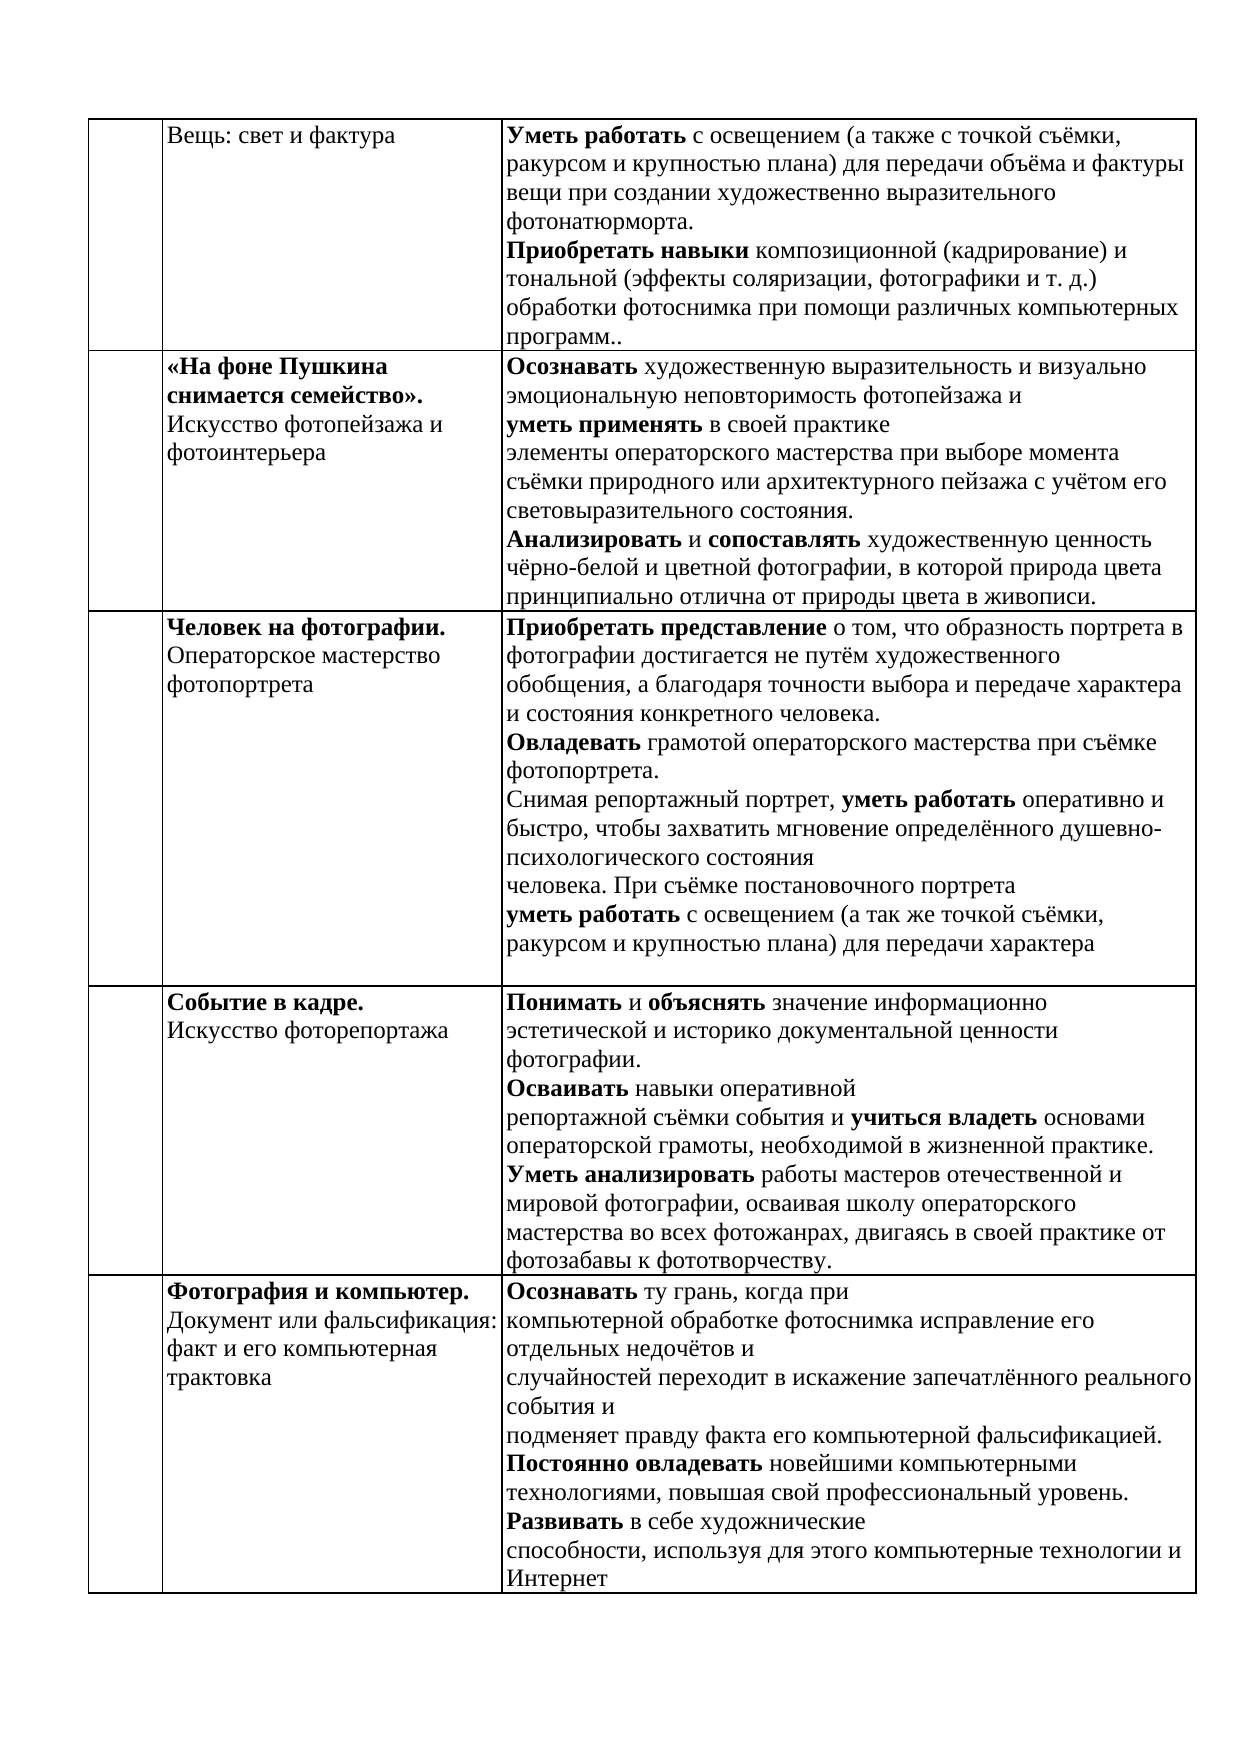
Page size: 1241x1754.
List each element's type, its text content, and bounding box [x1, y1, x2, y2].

table_cell [89, 351, 162, 610]
table_cell Приобретать представление о том, что образность портрета в фотографии достигается не путём художественного обобщения, а благодаря точности выбора и передаче характера и состояния конкретного человека. Овладевать грамотой операторского мастерства при съёмке фотопортрета. Снимая репортажный портрет, уметь работать оперативно и быстро, чтобы захватить мгновение определённого душевно-психологического состояния человека. При съёмке постановочного портрета уметь работать с освещением (а так же точкой съёмки, ракурсом и крупностью плана) для передачи характера [503, 612, 1195, 985]
table_cell Осознавать ту грань, когда при компьютерной обработке фотоснимка исправление его отдельных недочётов и случайностей переходит в искажение запечатлённого реального события и подменяет правду факта его компьютерной фальсификацией. Постоянно овладевать новейшими компьютерными технологиями, повышая свой профессиональный уровень. Развивать в себе художнические способности, используя для этого компьютерные технологии и Интернет [503, 1276, 1195, 1592]
table_cell [89, 120, 162, 350]
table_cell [163, 120, 501, 350]
table_cell «На фоне Пушкина снимается семейство». Искусство фотопейзажа и фотоинтерьера [163, 351, 501, 610]
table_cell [503, 120, 1195, 350]
table_cell Осознавать художественную выразительность и визуально эмоциональную неповторимость фотопейзажа и уметь применять в своей практике элементы операторского мастерства при выборе момента съёмки природного или архитектурного пейзажа с учётом его световыразительного состояния. Анализировать и сопоставлять художественную ценность чёрно-белой и цветной фотографии, в которой природа цвета принципиально отлична от природы цвета в живописи. [503, 351, 1195, 610]
table_cell Человек на фотографии. Операторское мастерство фотопортрета [163, 612, 501, 985]
table_cell [89, 987, 162, 1274]
table_cell [89, 612, 162, 985]
table_cell Фотография и компьютер. Документ или фальсификация: факт и его компьютерная трактовка [163, 1276, 501, 1592]
table_cell Понимать и объяснять значение информационно эстетической и историко документальной ценности фотографии. Осваивать навыки оперативной репортажной съёмки события и учиться владеть основами операторской грамоты, необходимой в жизненной практике. Уметь анализировать работы мастеров отечественной и мировой фотографии, осваивая школу операторского мастерства во всех фотожанрах, двигаясь в своей практике от фотозабавы к фототворчеству. [503, 987, 1195, 1274]
table_cell Событие в кадре. Искусство фоторепортажа [163, 987, 501, 1274]
table_cell [89, 1276, 162, 1592]
